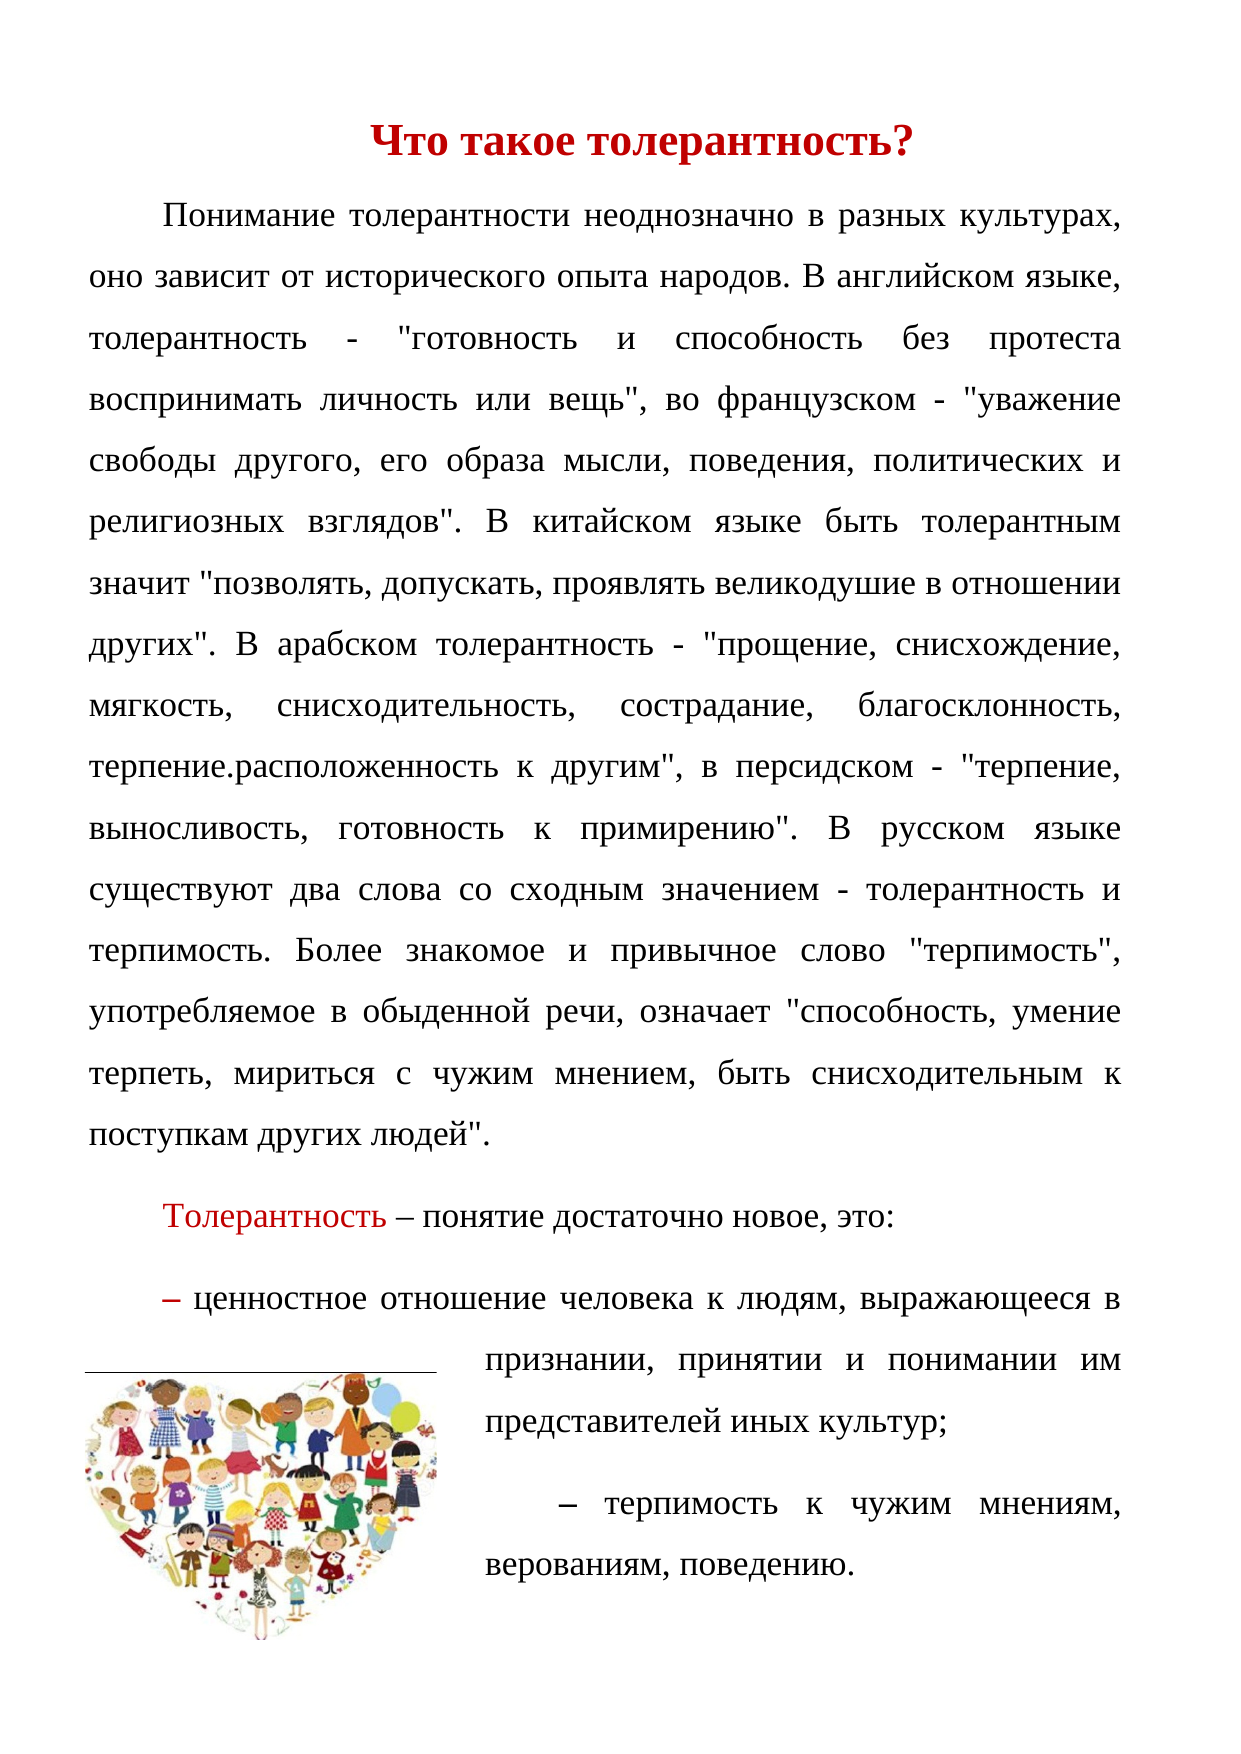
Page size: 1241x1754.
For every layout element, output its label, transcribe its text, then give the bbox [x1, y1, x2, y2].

text Что такое толерантность? [89, 112, 1122, 165]
text Толерантность – понятие достаточно новое, это: [89, 1194, 1122, 1235]
text – терпимость к чужим мнениям, верованиям, поведению. [437, 1481, 1122, 1583]
picture [83, 1372, 437, 1638]
text – ценностное отношение человека к людям, выражающееся в признании, принятии и понимании им представителей иных культур; [89, 1276, 1122, 1440]
text Понимание толерантности неоднозначно в разных культурах, оно зависит от исторического опыта народов. В английском языке, толерантность - "готовность и способность без протеста воспринимать личность или вещь", во французском - "уважение свободы другого, его образа мысли, поведения, политических и религиозных взглядов". В китайском языке быть толерантным значит "позволять, допускать, проявлять великодушие в отношении других". В арабском толерантность - "прощение, снисхождение, мягкость, снисходительность, сострадание, благосклонность, терпение.расположенность к другим", в персидском - "терпение, выносливость, готовность к примирению". В русском языке существуют два слова со сходным значением - толерантность и терпимость. Более знакомое и привычное слово "терпимость", употребляемое в обыденной речи, означает "способность, умение терпеть, мириться с чужим мнением, быть снисходительным к поступкам других людей". [89, 193, 1122, 1153]
